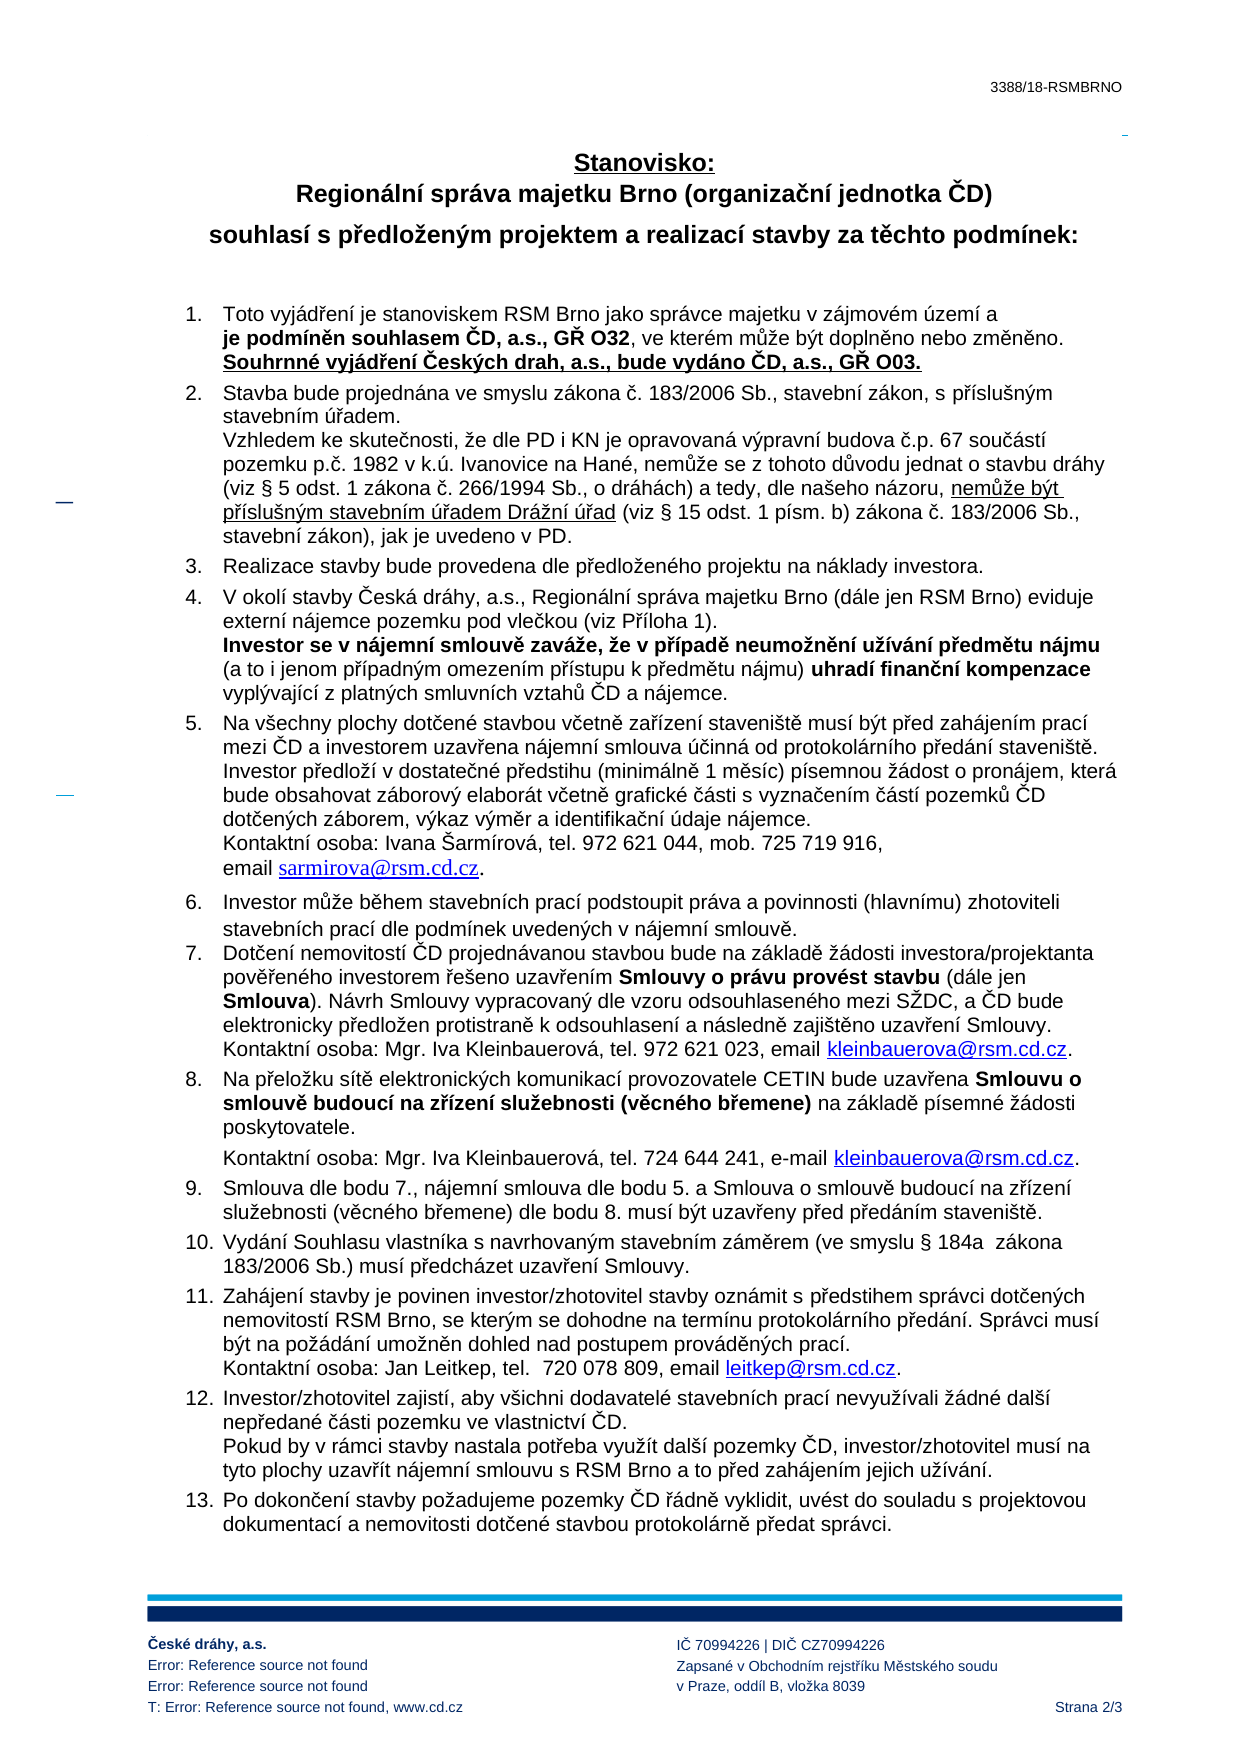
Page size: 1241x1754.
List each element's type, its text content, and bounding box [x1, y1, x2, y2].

text Kontaktní osoba: Mgr. Iva Kleinbauerová, tel. 724 644 241, e-mail kl einbauerova@rsm.cd.cz. [223, 1145, 1122, 1169]
text Regionální správa majetku Brno (organizační jednotka ČD) [166, 178, 1122, 207]
list Zahájení stavby je povinen investor/zhotovitel stavby oznámit s předstihem správci dotčených nemovitostí RSM Brno, se kterým se dohodne na termínu protokolárního předání. Správci musí být na požádání umožněn dohled nad postupem prováděných prací. Kontaktní osoba: Jan Leitkep, tel. 720 078 809, email leitkep@rsm.cd.cz. [185, 1284, 1122, 1380]
list Po dokončení stavby požadujeme pozemky ČD řádně vyklidit, uvést do souladu s projektovou dokumentací a nemovitosti dotčené stavbou protokolárně předat správci. [185, 1488, 1122, 1536]
list Dotčení nemovitostí ČD projednávanou stavbou bude na základě žádosti investora/projektanta pověřeného investorem řešeno uzavřením Smlouvy o právu provést stavbu (dále jen Smlouva). Návrh Smlouvy vypracovaný dle vzoru odsouhlaseného mezi SŽDC, a ČD bude elektronicky předložen protistraně k odsouhlasení a následně zajištěno uzavření Smlouvy. Kontaktní osoba: Mgr. Iva Kleinbauerová, tel. 972 621 023, email kleinbauerova@rsm.cd.cz. [185, 941, 1122, 1061]
list Smlouva dle bodu 7., nájemní smlouva dle bodu 5. a Smlouva o smlouvě budoucí na zřízení služebnosti (věcného břemene) dle bodu 8. musí být uzavřeny před předáním staveniště. [185, 1176, 1122, 1223]
list Stavba bude projednána ve smyslu zákona č. 183/2006 Sb., stavební zákon, s příslušným stavebním úřadem. Vzhledem ke skutečnosti, že dle PD i KN je opravovaná výpravní budova č.p. 67 součástí pozemku p.č. 1982 v k.ú. Ivanovice na Hané, nemůže se z tohoto důvodu jednat o stavbu dráhy (viz § 5 odst. 1 zákona č. 266/1994 Sb., o dráhách) a tedy, dle našeho názoru, nemůže být příslušným stavebním úřadem Drážní úřad (viz § 15 odst. 1 písm. b) zákona č. 183/2006 Sb., stavební zákon), jak je uvedeno v PD. [185, 380, 1122, 548]
text Stanovisko: [166, 148, 1122, 176]
list Realizace stavby bude provedena dle předloženého projektu na náklady investora. [185, 554, 1122, 578]
list V okolí stavby Česká dráhy, a.s., Regionální správa majetku Brno (dále jen RSM Brno) eviduje externí nájemce pozemku pod vlečkou (viz Příloha 1). Investor se v nájemní smlouvě zaváže, že v případě neumožnění užívání předmětu nájmu (a to i jenom případným omezením přístupu k předmětu nájmu) uhradí finanční kompenzace vyplývající z platných smluvních vztahů ČD a nájemce. [185, 584, 1122, 704]
list Na všechny plochy dotčené stavbou včetně zařízení staveniště musí být před zahájením prací mezi ČD a investorem uzavřena nájemní smlouva účinná od protokolárního předání staveniště. Investor předloží v dostatečné předstihu (minimálně 1 měsíc) písemnou žádost o pronájem, která bude obsahovat záborový elaborát včetně grafické části s vyznačením částí pozemků ČD dotčených záborem, výkaz výměr a identifikační údaje nájemce. Kontaktní osoba: Ivana Šarmírová, tel. 972 621 044, mob. 725 719 916, email sarmirova@rsm.cd.cz. [185, 711, 1122, 881]
list Vydání Souhlasu vlastníka s navrhovaným stavebním záměrem (ve smyslu § 184a zákona 183/2006 Sb.) musí předcházet uzavření Smlouvy. [185, 1230, 1122, 1278]
text souhlasí s předloženým projektem a realizací stavby za těchto podmínek: [167, 220, 1122, 248]
list Na přeložku sítě elektronických komunikací provozovatele CETIN bude uzavřena Smlouvu o smlouvě budoucí na zřízení služebnosti (věcného břemene) na základě písemné žádosti poskytovatele. [185, 1067, 1122, 1139]
list Investor/zhotovitel zajistí, aby všichni dodavatelé stavebních prací nevyužívali žádné další nepředané části pozemku ve vlastnictví ČD. Pokud by v rámci stavby nastala potřeba využít další pozemky ČD, investor/zhotovitel musí na tyto plochy uzavřít nájemní smlouvu s RSM Brno a to před zahájením jejich užívání. [185, 1386, 1122, 1482]
list Investor může během stavebních prací podstoupit práva a povinnosti (hlavnímu) zhotoviteli stavebních prací dle podmínek uvedených v nájemní smlouvě. [185, 887, 1122, 941]
list Toto vyjádření je stanoviskem RSM Brno jako správce majetku v zájmovém území a je podmíněn souhlasem ČD, a.s., GŘ O32, ve kterém může být doplněno nebo změněno. Souhrnné vyjádření Českých drah, a.s., bude vydáno ČD, a.s., GŘ O03. [185, 302, 1122, 374]
